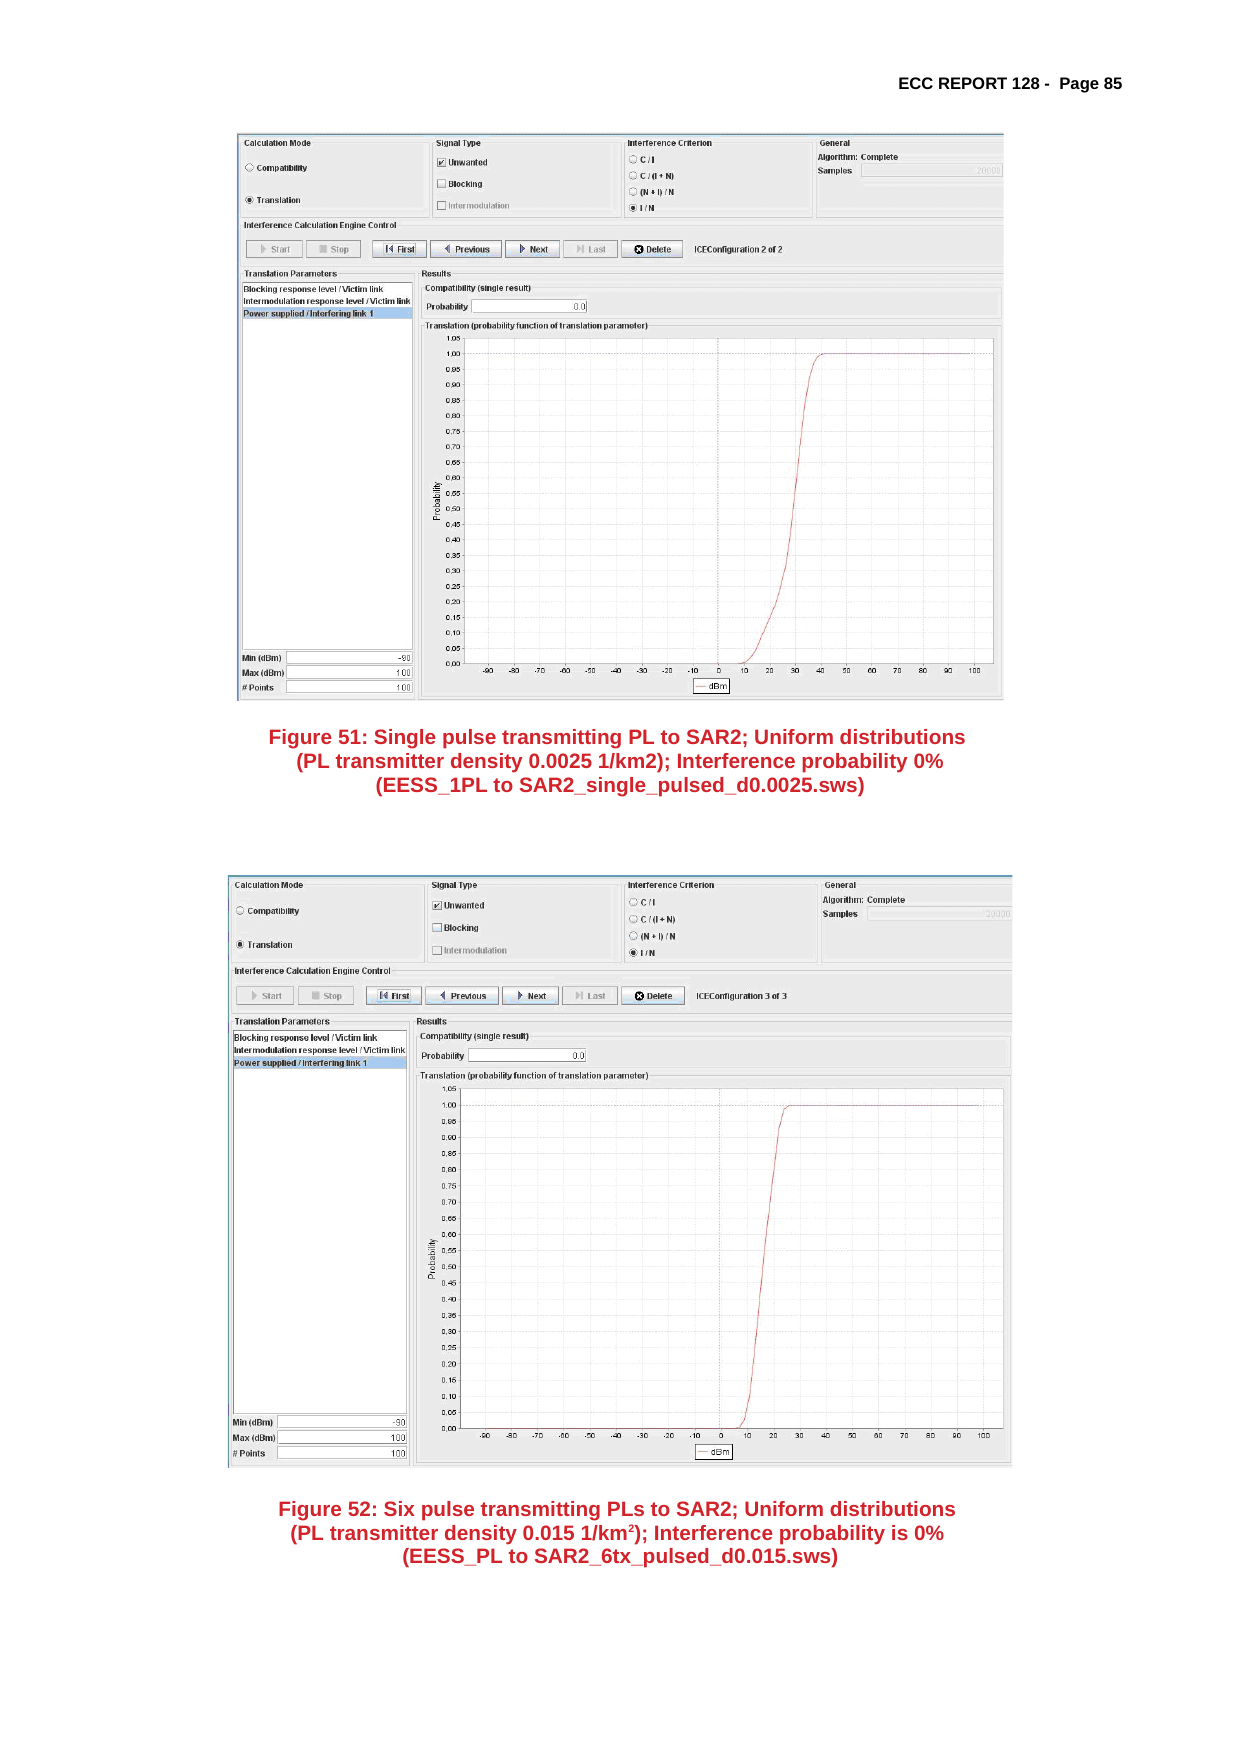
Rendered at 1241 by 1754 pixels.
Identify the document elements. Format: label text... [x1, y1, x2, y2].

picture [227, 875, 1013, 1468]
text Figure 52: Six pulse transmitting PLs to SAR2; Uniform distributions (PL transmitter density 0.015 1/km2); Interference probability is 0% (EESS_PL to SAR2_6tx_pulsed_d0.015.sws) [118, 1496, 1122, 1568]
text Figure 51: Single pulse transmitting PL to SAR2; Uniform distributions (PL transmitter density 0.0025 1/km2); Interference probability 0% (EESS_1PL to SAR2_single_pulsed_d0.0025.sws) [118, 725, 1122, 797]
picture [236, 132, 1004, 701]
